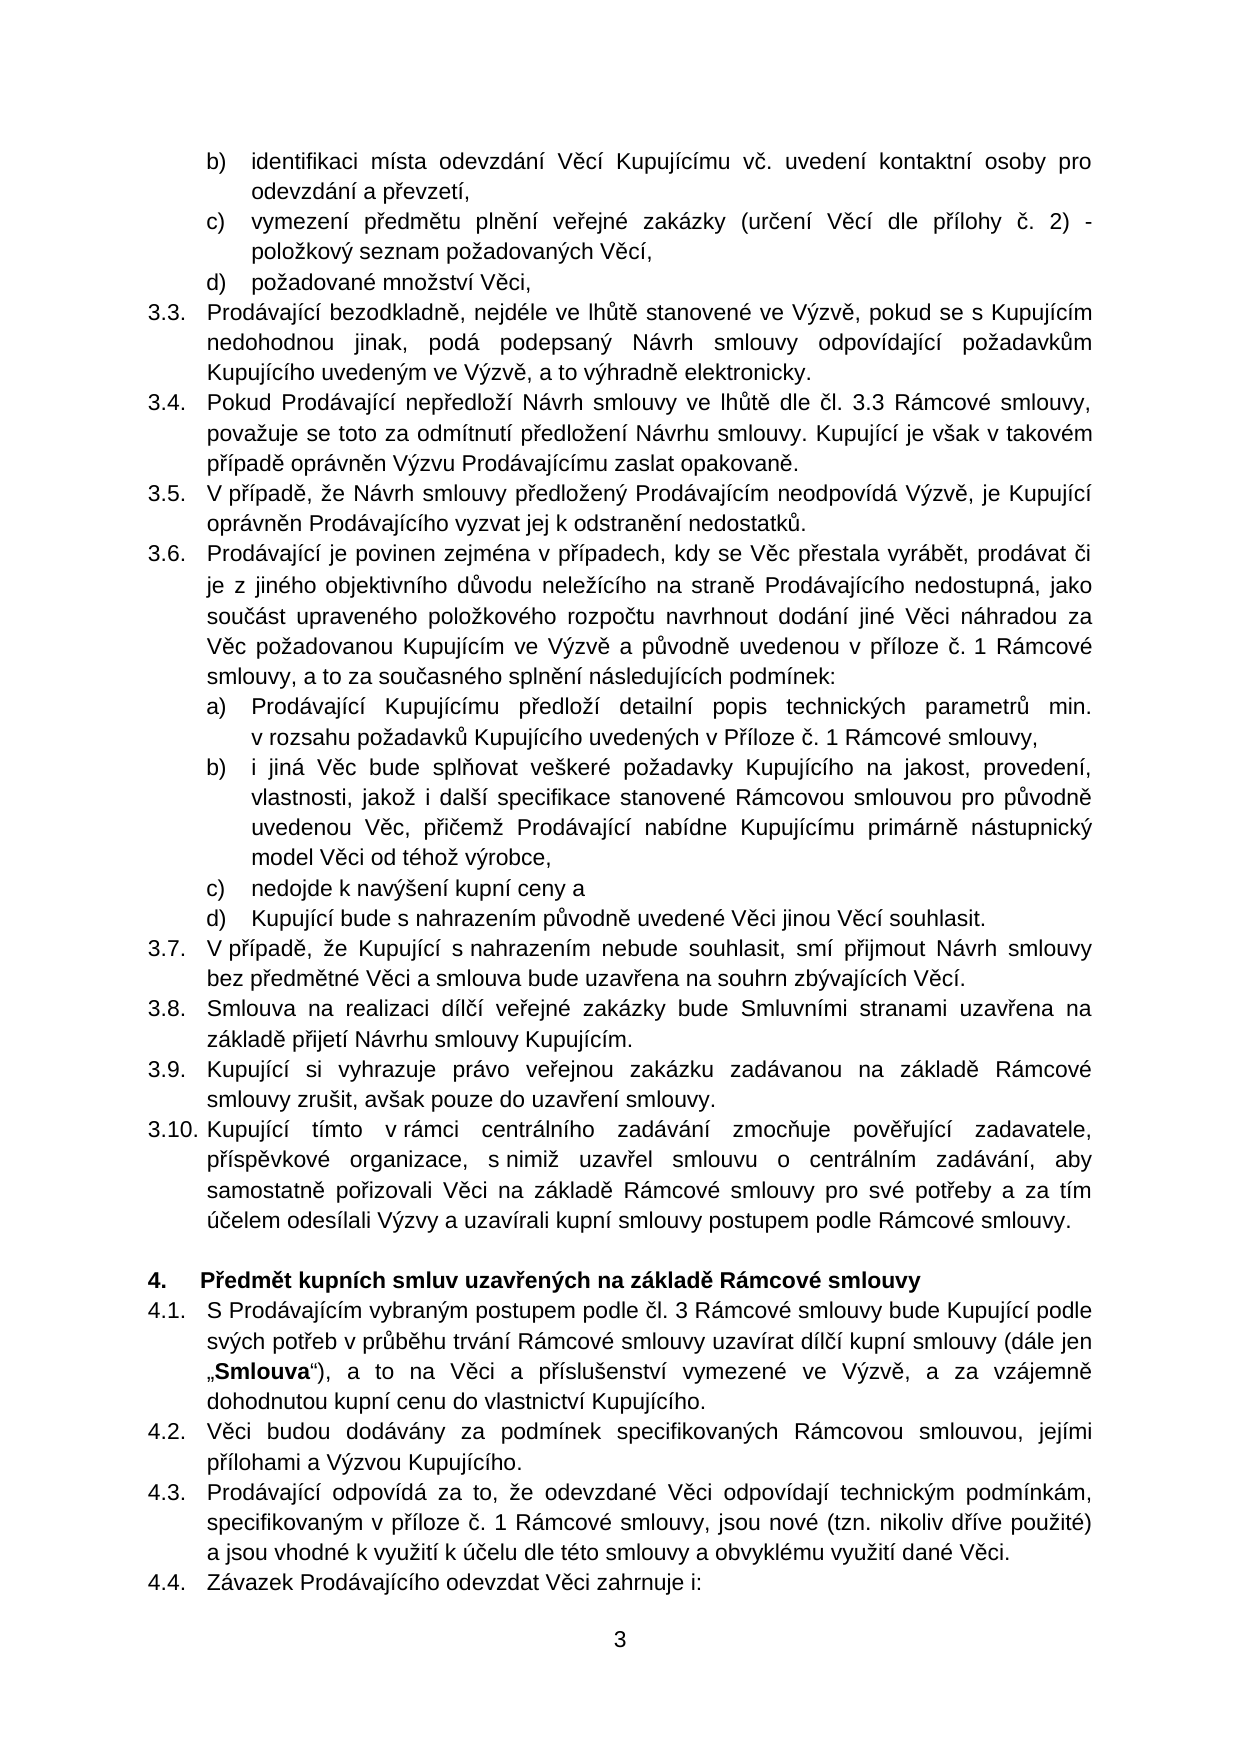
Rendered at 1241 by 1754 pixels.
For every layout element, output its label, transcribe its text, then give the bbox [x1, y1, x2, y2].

list Předmět kupních smluv uzavřených na základě Rámcové smlouvy [148, 1267, 1093, 1294]
list Prodávající bezodkladně, nejdéle ve lhůtě stanovené ve Výzvě, pokud se s Kupujícím nedohodnou jinak, podá podepsaný Návrh smlouvy odpovídající požadavkům Kupujícího uvedeným ve Výzvě, a to výhradně elektronicky. [148, 299, 1093, 385]
list V případě, že Kupující s nahrazením nebude souhlasit, smí přijmout Návrh smlouvy bez předmětné Věci a smlouva bude uzavřena na souhrn zbývajících Věcí. [148, 935, 1093, 992]
list Prodávající je povinen zejména v případech, kdy se Věc přestala vyrábět, prodávat či je z jiného objektivního důvodu neležícího na straně Prodávajícího nedostupná, jako součást upraveného položkového rozpočtu navrhnout dodání jiné Věci náhradou za Věc požadovanou Kupujícím ve Výzvě a původně uvedenou v příloze č. 1 Rámcové smlouvy, a to za současného splnění následujících podmínek: [148, 540, 1093, 689]
list Závazek Prodávajícího odevzdat Věci zahrnuje i: [148, 1569, 1093, 1596]
list požadované množství Věci, [206, 268, 1093, 295]
list identifikaci místa odevzdání Věcí Kupujícímu vč. uvedení kontaktní osoby pro odevzdání a převzetí, [206, 148, 1093, 204]
list i jiná Věc bude splňovat veškeré požadavky Kupujícího na jakost, provedení, vlastnosti, jakož i další specifikace stanovené Rámcovou smlouvou pro původně uvedenou Věc, přičemž Prodávající nabídne Kupujícímu primárně nástupnický model Věci od téhož výrobce, [206, 754, 1093, 871]
list Prodávající odpovídá za to, že odevzdané Věci odpovídají technickým podmínkám, specifikovaným v příloze č. 1 Rámcové smlouvy, jsou nové (tzn. nikoliv dříve použité) a jsou vhodné k využití k účelu dle této smlouvy a obvyklému využití dané Věci. [148, 1479, 1093, 1566]
list S Prodávajícím vybraným postupem podle čl. 3 Rámcové smlouvy bude Kupující podle svých potřeb v průběhu trvání Rámcové smlouvy uzavírat dílčí kupní smlouvy (dále jen „Smlouva“), a to na Věci a příslušenství vymezené ve Výzvě, a za vzájemně dohodnutou kupní cenu do vlastnictví Kupujícího. [148, 1297, 1093, 1414]
list V případě, že Návrh smlouvy předložený Prodávajícím neodpovídá Výzvě, je Kupující oprávněn Prodávajícího vyzvat jej k odstranění nedostatků. [148, 480, 1093, 536]
list Kupující si vyhrazuje právo veřejnou zakázku zadávanou na základě Rámcové smlouvy zrušit, avšak pouze do uzavření smlouvy. [148, 1056, 1093, 1112]
list Věci budou dodávány za podmínek specifikovaných Rámcovou smlouvou, jejími přílohami a Výzvou Kupujícího. [148, 1418, 1093, 1475]
list Kupující tímto v rámci centrálního zadávání zmocňuje pověřující zadavatele, příspěvkové organizace, s nimiž uzavřel smlouvu o centrálním zadávání, aby samostatně pořizovali Věci na základě Rámcové smlouvy pro své potřeby a za tím účelem odesílali Výzvy a uzavírali kupní smlouvy postupem podle Rámcové smlouvy. [148, 1116, 1093, 1233]
list nedojde k navýšení kupní ceny a [206, 874, 1093, 901]
list Pokud Prodávající nepředloží Návrh smlouvy ve lhůtě dle čl. 3.3 Rámcové smlouvy, považuje se toto za odmítnutí předložení Návrhu smlouvy. Kupující je však v takovém případě oprávněn Výzvu Prodávajícímu zaslat opakovaně. [148, 389, 1093, 476]
list Smlouva na realizaci dílčí veřejné zakázky bude Smluvními stranami uzavřena na základě přijetí Návrhu smlouvy Kupujícím. [148, 995, 1093, 1052]
list Prodávající Kupujícímu předloží detailní popis technických parametrů min. v rozsahu požadavků Kupujícího uvedených v Příloze č. 1 Rámcové smlouvy, [206, 693, 1093, 750]
list Kupující bude s nahrazením původně uvedené Věci jinou Věcí souhlasit. [206, 905, 1093, 931]
list vymezení předmětu plnění veřejné zakázky (určení Věcí dle přílohy č. 2) - položkový seznam požadovaných Věcí, [206, 208, 1093, 264]
